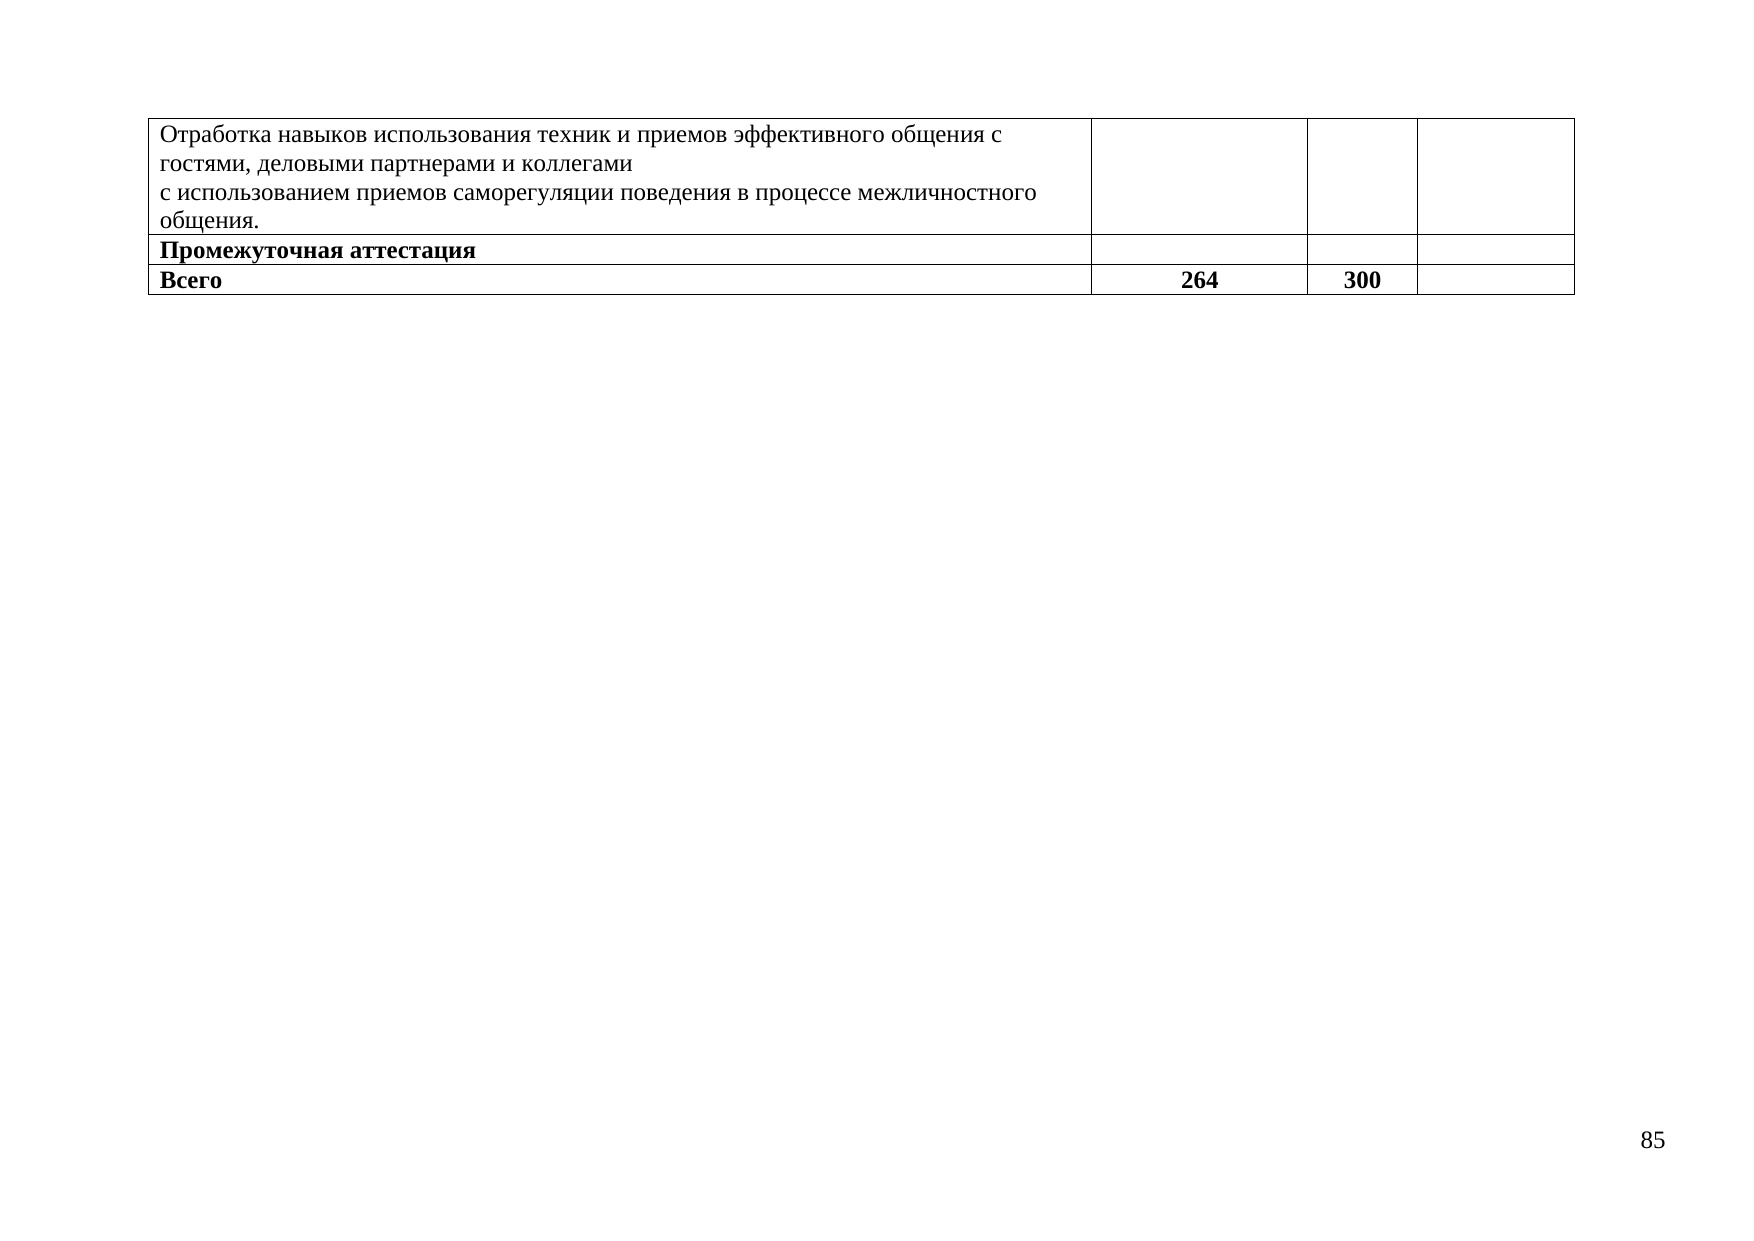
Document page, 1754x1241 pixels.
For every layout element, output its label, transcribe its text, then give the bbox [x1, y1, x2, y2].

table_cell Промежуточная аттестация [149, 235, 1091, 264]
table_cell [1418, 235, 1574, 264]
table_cell [1418, 119, 1574, 234]
table_cell 300 [1308, 265, 1417, 294]
table_cell [1092, 119, 1307, 234]
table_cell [149, 119, 1091, 234]
table_cell [1308, 119, 1417, 234]
table_cell [1092, 235, 1307, 264]
table_cell 264 [1092, 265, 1307, 294]
table_cell Всего [149, 265, 1091, 294]
table_cell [1418, 265, 1574, 294]
table_cell [1308, 235, 1417, 264]
